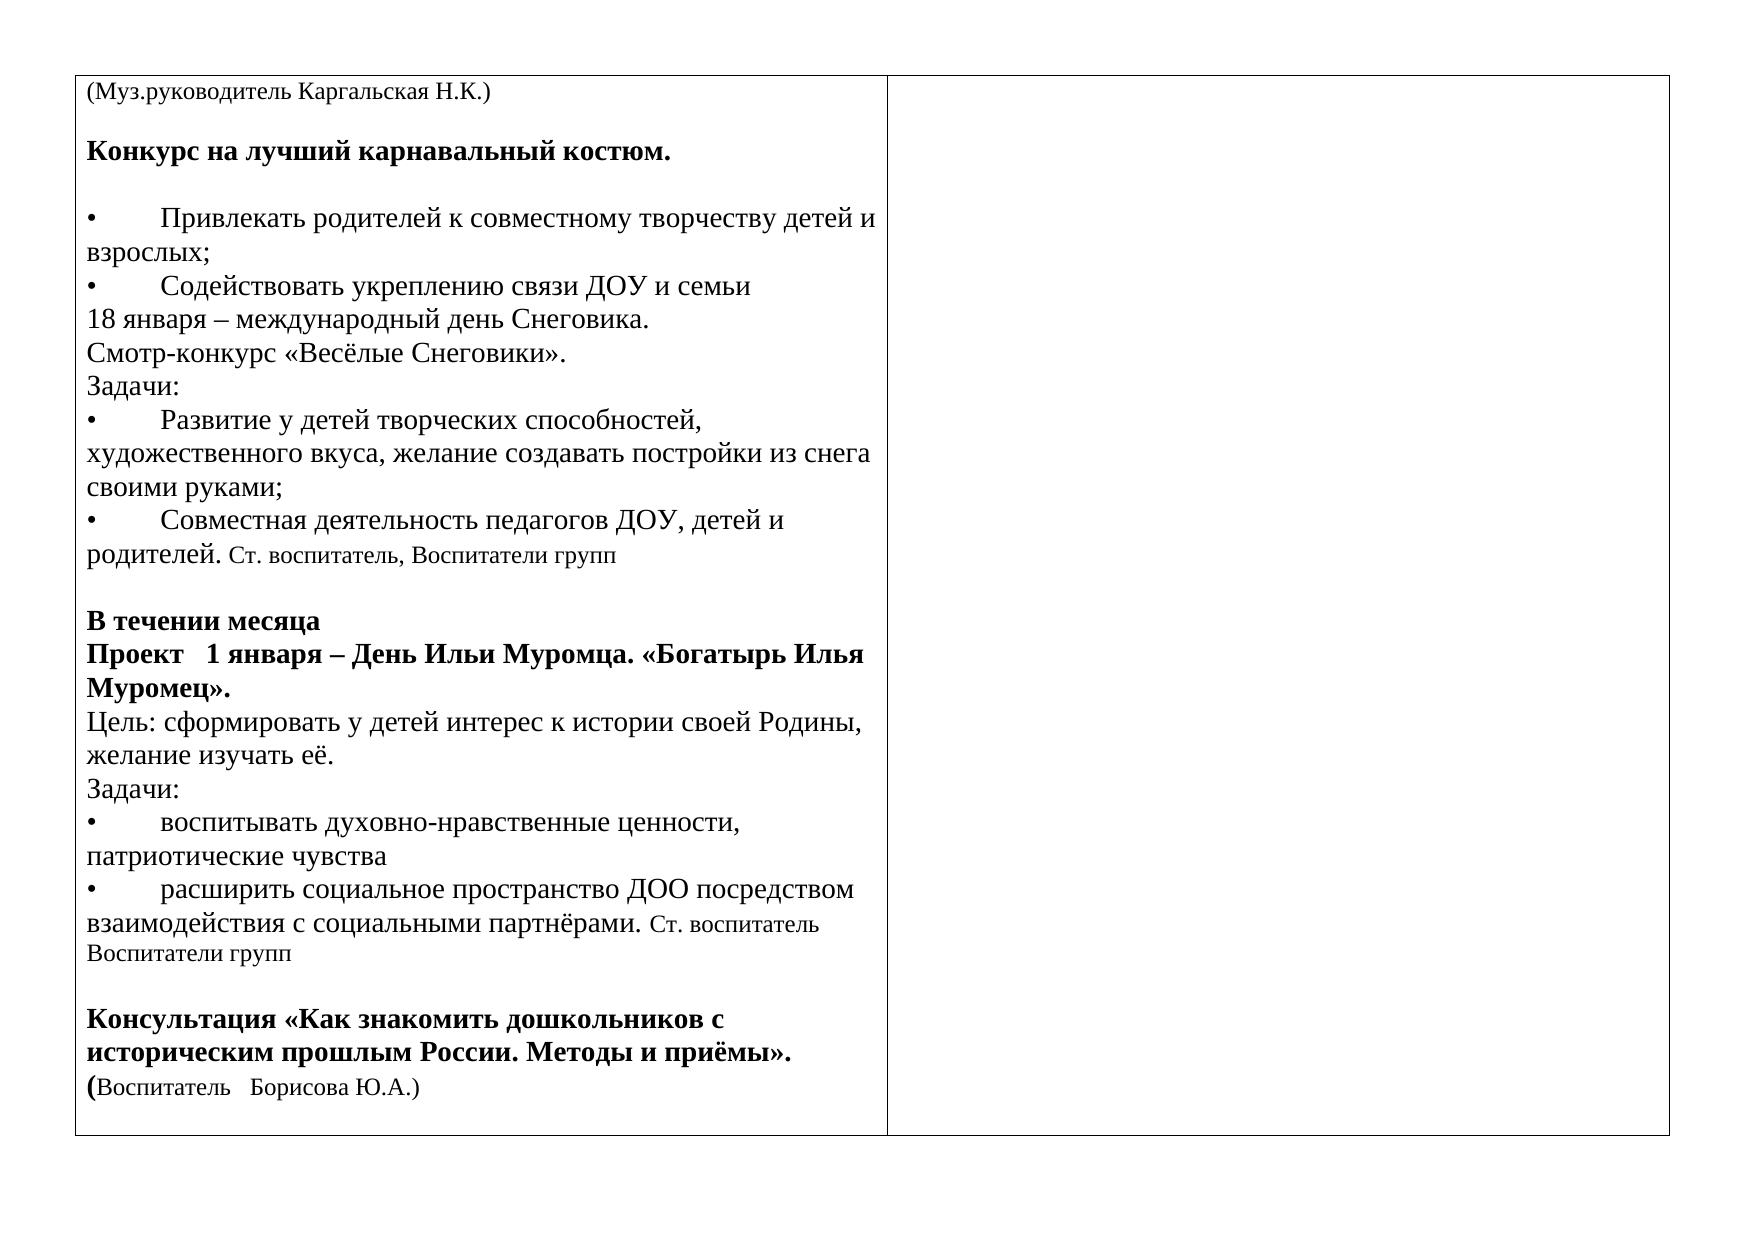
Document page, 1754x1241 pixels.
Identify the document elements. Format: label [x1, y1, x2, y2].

table_cell [888, 76, 1669, 1135]
table_cell [76, 76, 887, 1135]
